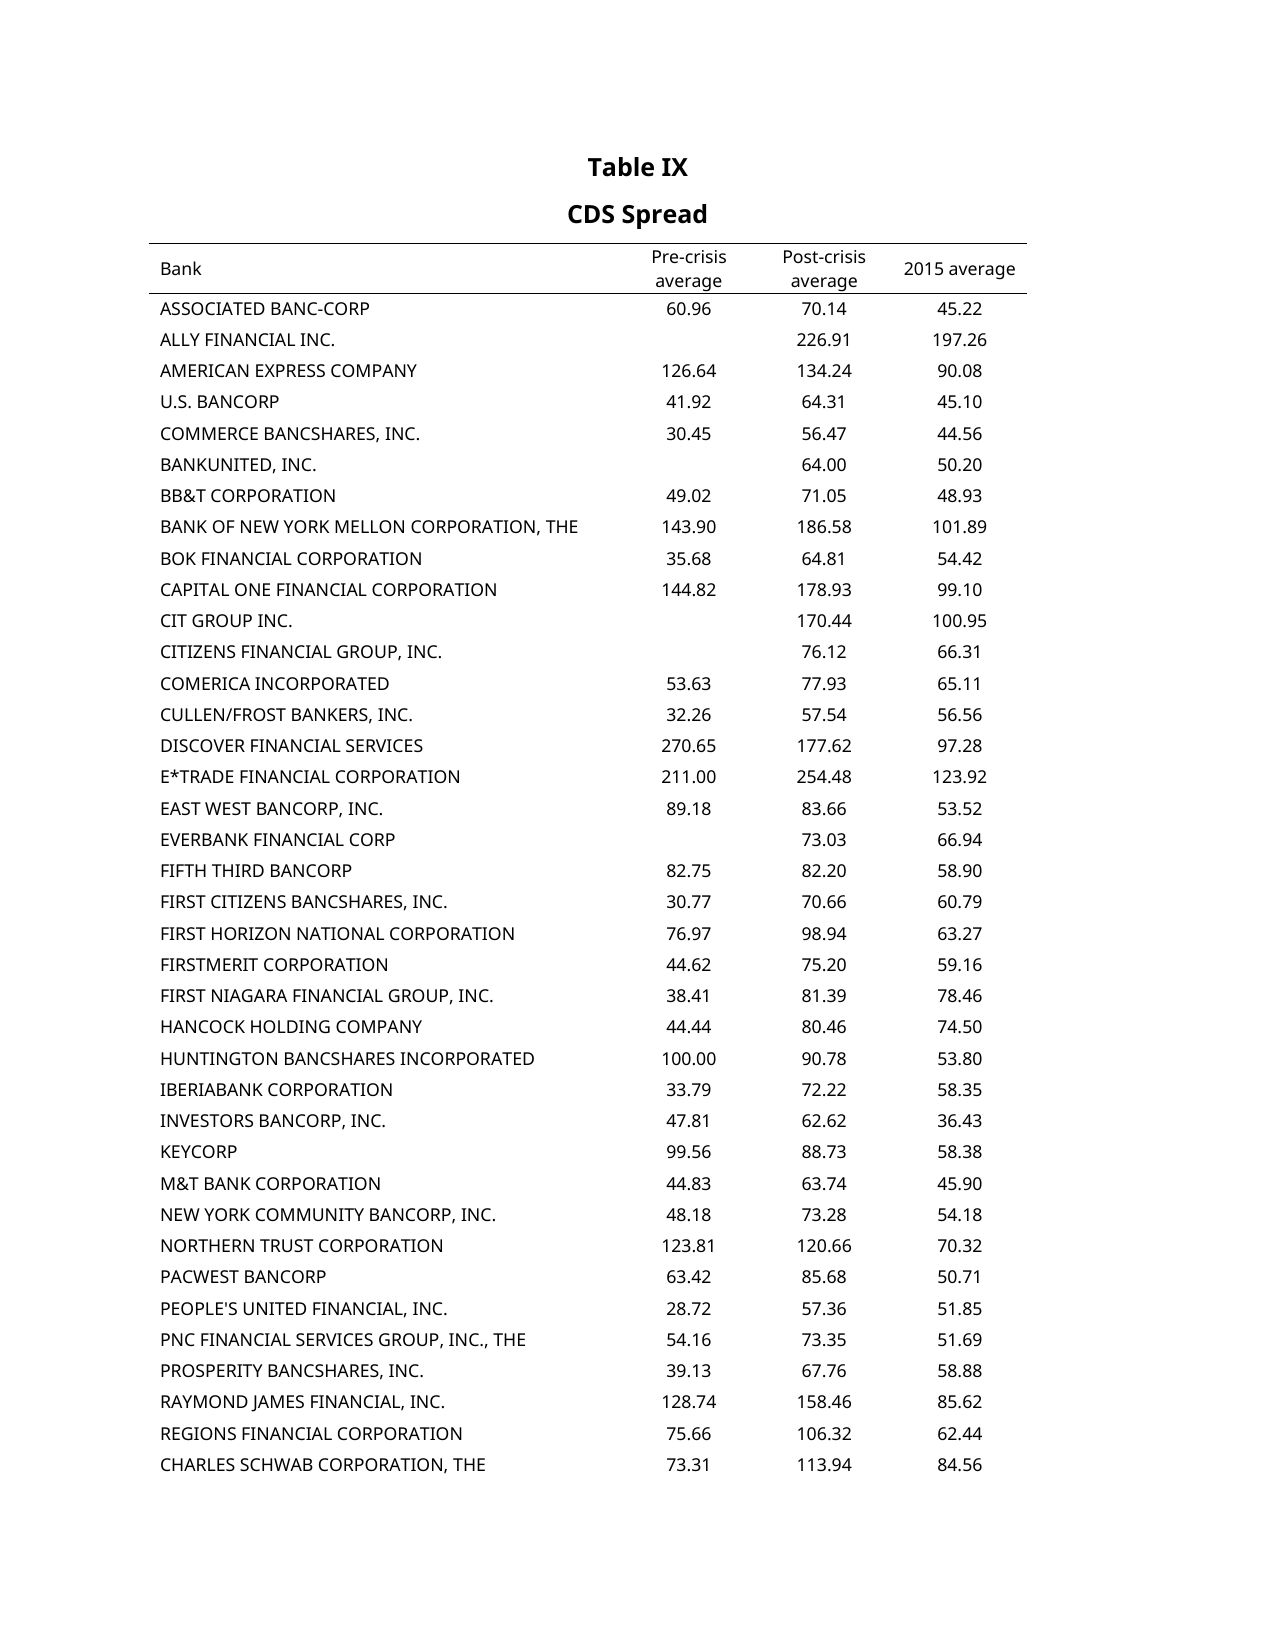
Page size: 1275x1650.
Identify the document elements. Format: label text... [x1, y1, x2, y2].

table_cell 53.80 [892, 1043, 1027, 1074]
table_cell 57.36 [756, 1293, 892, 1324]
table_cell 85.62 [892, 1386, 1027, 1417]
table_cell 126.64 [621, 355, 756, 386]
table_cell 80.46 [756, 1011, 892, 1042]
table_cell AMERICAN EXPRESS COMPANY [149, 355, 621, 386]
text Table IX [150, 150, 1125, 184]
table_cell 54.18 [892, 1199, 1027, 1230]
table_cell 58.38 [892, 1136, 1027, 1167]
table_header Bank [149, 244, 621, 292]
table_cell 30.45 [621, 418, 756, 449]
table_cell COMERICA INCORPORATED [149, 668, 621, 699]
table_cell 178.93 [756, 574, 892, 605]
table_cell 64.81 [756, 543, 892, 574]
table_cell FIFTH THIRD BANCORP [149, 855, 621, 886]
table_cell 28.72 [621, 1293, 756, 1324]
table_cell 66.31 [892, 636, 1027, 667]
table_cell U.S. BANCORP [149, 386, 621, 417]
table_cell 73.03 [756, 824, 892, 855]
table_cell 144.82 [621, 574, 756, 605]
table_cell 49.02 [621, 480, 756, 511]
table_cell 76.12 [756, 636, 892, 667]
text CDS Spread [150, 197, 1125, 231]
table_cell 226.91 [756, 324, 892, 355]
table_cell 56.47 [756, 418, 892, 449]
table_cell 54.16 [621, 1324, 756, 1355]
table_cell PROSPERITY BANCSHARES, INC. [149, 1355, 621, 1386]
table_cell 62.62 [756, 1105, 892, 1136]
table_cell 70.32 [892, 1230, 1027, 1261]
table_cell 60.79 [892, 886, 1027, 917]
table_cell E*TRADE FINANCIAL CORPORATION [149, 761, 621, 792]
table_cell 45.10 [892, 386, 1027, 417]
table_cell 123.81 [621, 1230, 756, 1261]
table_cell CIT GROUP INC. [149, 605, 756, 636]
table_cell 211.00 [621, 761, 756, 792]
table_cell 113.94 [756, 1449, 892, 1480]
table_cell 48.18 [621, 1199, 756, 1230]
table_cell 70.66 [756, 886, 892, 917]
table_cell 30.77 [621, 886, 756, 917]
table_cell 88.73 [756, 1136, 892, 1167]
table_cell 90.78 [756, 1043, 892, 1074]
table_cell 106.32 [756, 1418, 892, 1449]
table_cell 63.27 [892, 918, 1027, 949]
table_cell 99.56 [621, 1136, 756, 1167]
table_cell 58.88 [892, 1355, 1027, 1386]
table_cell INVESTORS BANCORP, INC. [149, 1105, 621, 1136]
table_cell 270.65 [621, 730, 756, 761]
table_cell 100.95 [892, 605, 1027, 636]
table_cell 81.39 [756, 980, 892, 1011]
table_cell 41.92 [621, 386, 756, 417]
table_cell BB&T CORPORATION [149, 480, 621, 511]
table_cell 51.85 [892, 1293, 1027, 1324]
table_header 2015 average [892, 244, 1027, 292]
table_cell 75.66 [621, 1418, 756, 1449]
table_cell 84.56 [892, 1449, 1027, 1480]
table_cell 59.16 [892, 949, 1027, 980]
table_cell CULLEN/FROST BANKERS, INC. [149, 699, 621, 730]
table_header Pre-crisis average [621, 244, 756, 292]
table_cell 48.93 [892, 480, 1027, 511]
table_cell 64.00 [756, 449, 892, 480]
table_cell 82.75 [621, 855, 756, 886]
table_cell 254.48 [756, 761, 892, 792]
table_cell 76.97 [621, 918, 756, 949]
table_cell 67.76 [756, 1355, 892, 1386]
table_cell KEYCORP [149, 1136, 621, 1167]
table_cell EVERBANK FINANCIAL CORP [149, 824, 756, 855]
table_cell 33.79 [621, 1074, 756, 1105]
table_cell 177.62 [756, 730, 892, 761]
table_cell M&T BANK CORPORATION [149, 1168, 621, 1199]
table_cell NORTHERN TRUST CORPORATION [149, 1230, 621, 1261]
table_cell 123.92 [892, 761, 1027, 792]
table_cell 44.44 [621, 1011, 756, 1042]
table_cell 45.22 [892, 294, 1027, 324]
table_cell 60.96 [621, 294, 756, 324]
table_cell 51.69 [892, 1324, 1027, 1355]
table_cell BANKUNITED, INC. [149, 449, 756, 480]
table_cell RAYMOND JAMES FINANCIAL, INC. [149, 1386, 621, 1417]
table_cell HUNTINGTON BANCSHARES INCORPORATED [149, 1043, 621, 1074]
table_cell IBERIABANK CORPORATION [149, 1074, 621, 1105]
table_cell 71.05 [756, 480, 892, 511]
table_cell PACWEST BANCORP [149, 1261, 621, 1292]
table_cell CITIZENS FINANCIAL GROUP, INC. [149, 636, 756, 667]
table_cell 47.81 [621, 1105, 756, 1136]
table_cell 89.18 [621, 793, 756, 824]
table_cell 54.42 [892, 543, 1027, 574]
table_cell 32.26 [621, 699, 756, 730]
table_cell 50.71 [892, 1261, 1027, 1292]
table_cell ASSOCIATED BANC-CORP [149, 294, 621, 324]
table_cell ALLY FINANCIAL INC. [149, 324, 756, 355]
table_cell 36.43 [892, 1105, 1027, 1136]
table_cell 73.35 [756, 1324, 892, 1355]
table_cell FIRSTMERIT CORPORATION [149, 949, 621, 980]
table_cell BANK OF NEW YORK MELLON CORPORATION, THE [149, 511, 621, 542]
table_cell 75.20 [756, 949, 892, 980]
table_cell 39.13 [621, 1355, 756, 1386]
table_cell 73.31 [621, 1449, 756, 1480]
table_cell 50.20 [892, 449, 1027, 480]
table_cell CAPITAL ONE FINANCIAL CORPORATION [149, 574, 621, 605]
table_cell 74.50 [892, 1011, 1027, 1042]
table_cell 53.63 [621, 668, 756, 699]
table_cell 100.00 [621, 1043, 756, 1074]
table_cell 35.68 [621, 543, 756, 574]
table_cell 77.93 [756, 668, 892, 699]
table_cell 62.44 [892, 1418, 1027, 1449]
table_cell 73.28 [756, 1199, 892, 1230]
table_cell 78.46 [892, 980, 1027, 1011]
table_cell 134.24 [756, 355, 892, 386]
table_cell 38.41 [621, 980, 756, 1011]
table_cell 99.10 [892, 574, 1027, 605]
table_cell NEW YORK COMMUNITY BANCORP, INC. [149, 1199, 621, 1230]
table_cell 90.08 [892, 355, 1027, 386]
table_cell 66.94 [892, 824, 1027, 855]
table_cell 70.14 [756, 294, 892, 324]
table_cell 63.42 [621, 1261, 756, 1292]
table_cell 143.90 [621, 511, 756, 542]
table_cell 65.11 [892, 668, 1027, 699]
table_cell 64.31 [756, 386, 892, 417]
table_header Post-crisis average [756, 244, 892, 292]
table_cell 45.90 [892, 1168, 1027, 1199]
table_cell 58.35 [892, 1074, 1027, 1105]
table_cell BOK FINANCIAL CORPORATION [149, 543, 621, 574]
table_cell 72.22 [756, 1074, 892, 1105]
table_cell 57.54 [756, 699, 892, 730]
table_cell COMMERCE BANCSHARES, INC. [149, 418, 621, 449]
table_cell 170.44 [756, 605, 892, 636]
table_cell HANCOCK HOLDING COMPANY [149, 1011, 621, 1042]
table_cell 44.62 [621, 949, 756, 980]
table_cell PNC FINANCIAL SERVICES GROUP, INC., THE [149, 1324, 621, 1355]
table_cell 82.20 [756, 855, 892, 886]
table_cell 186.58 [756, 511, 892, 542]
table_cell 101.89 [892, 511, 1027, 542]
table_cell 98.94 [756, 918, 892, 949]
table_cell REGIONS FINANCIAL CORPORATION [149, 1418, 621, 1449]
table_cell DISCOVER FINANCIAL SERVICES [149, 730, 621, 761]
table_cell 97.28 [892, 730, 1027, 761]
table_cell 197.26 [892, 324, 1027, 355]
table_cell 44.56 [892, 418, 1027, 449]
table_cell FIRST CITIZENS BANCSHARES, INC. [149, 886, 621, 917]
table_cell 58.90 [892, 855, 1027, 886]
table_cell FIRST NIAGARA FINANCIAL GROUP, INC. [149, 980, 621, 1011]
table_cell FIRST HORIZON NATIONAL CORPORATION [149, 918, 621, 949]
table_cell 63.74 [756, 1168, 892, 1199]
table_cell PEOPLE'S UNITED FINANCIAL, INC. [149, 1293, 621, 1324]
table_cell 44.83 [621, 1168, 756, 1199]
table_cell CHARLES SCHWAB CORPORATION, THE [149, 1449, 621, 1480]
table_cell 83.66 [756, 793, 892, 824]
table_cell 120.66 [756, 1230, 892, 1261]
table_cell 53.52 [892, 793, 1027, 824]
table_cell 85.68 [756, 1261, 892, 1292]
table_cell 56.56 [892, 699, 1027, 730]
table_cell 158.46 [756, 1386, 892, 1417]
table_cell 128.74 [621, 1386, 756, 1417]
table_cell EAST WEST BANCORP, INC. [149, 793, 621, 824]
